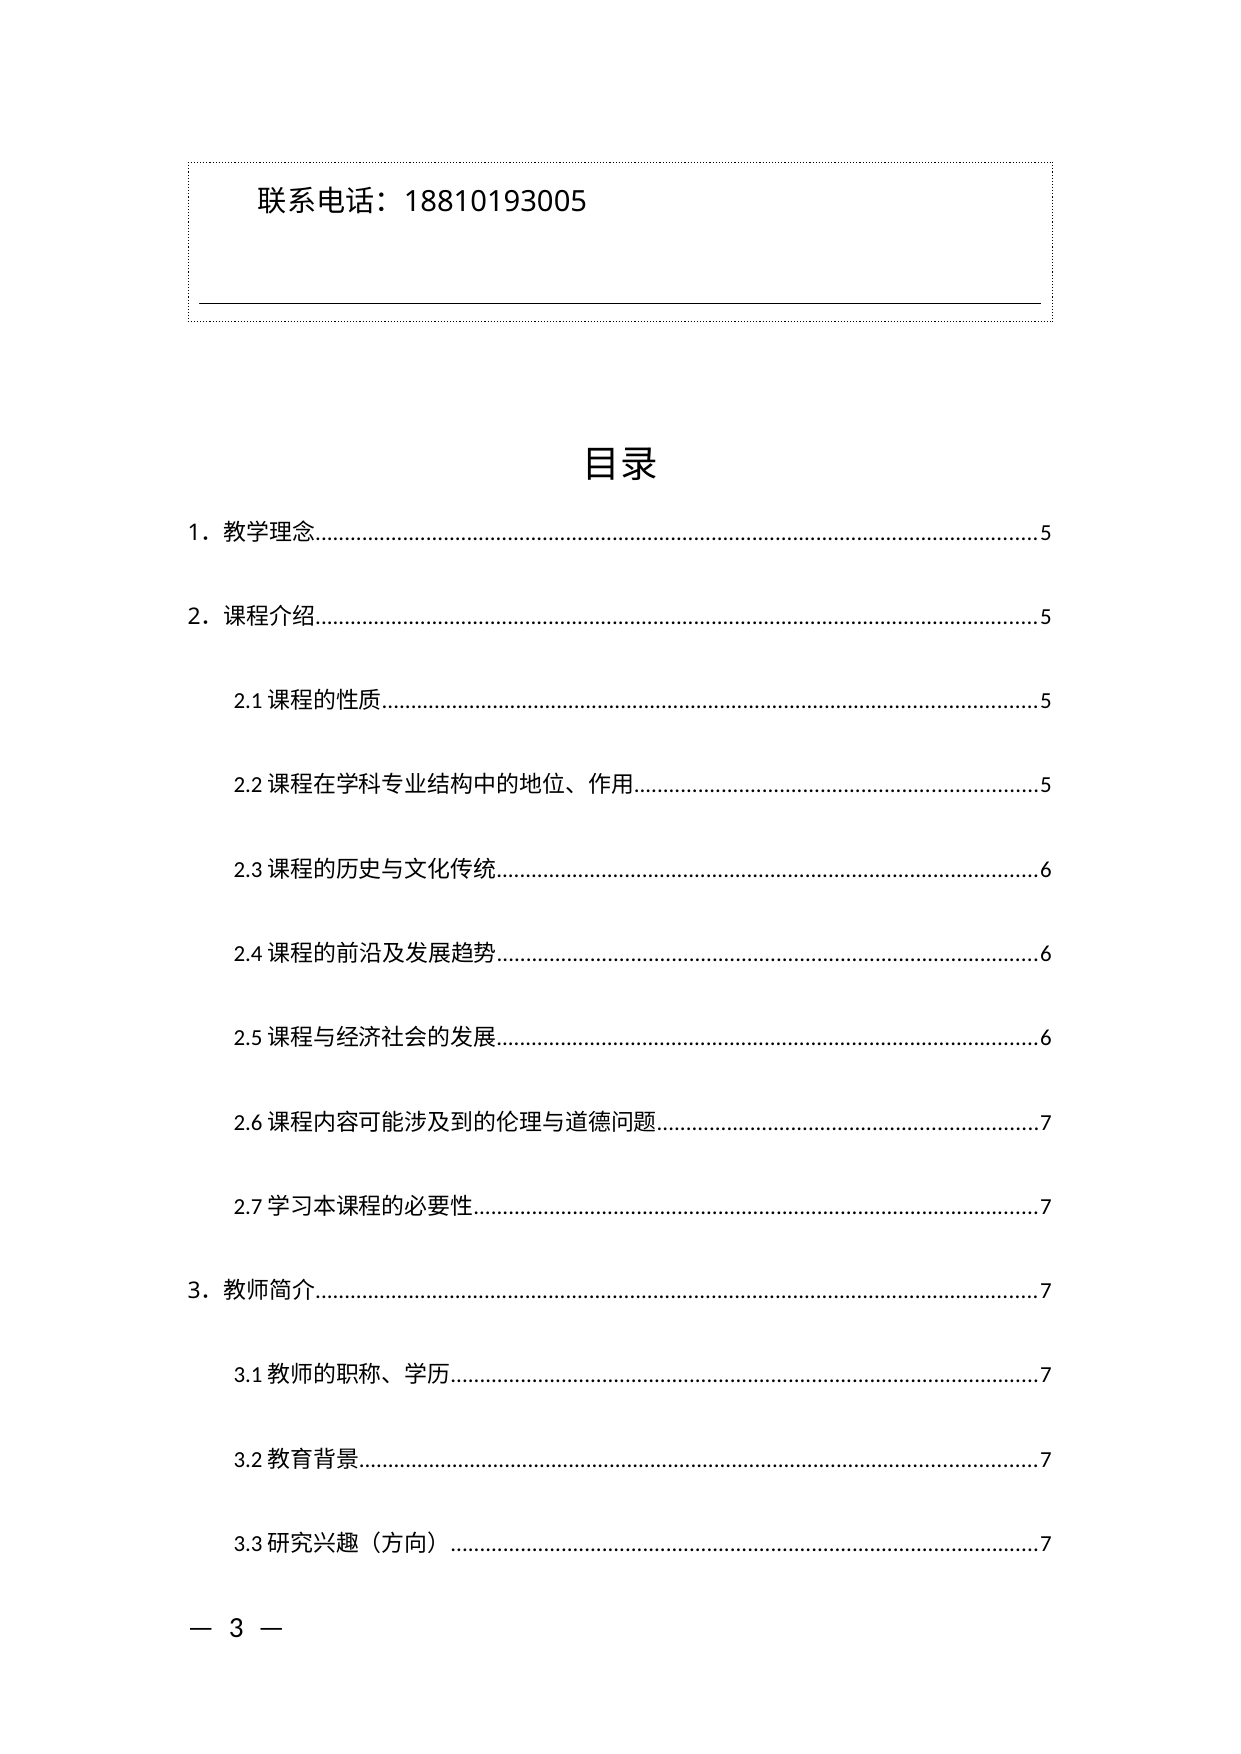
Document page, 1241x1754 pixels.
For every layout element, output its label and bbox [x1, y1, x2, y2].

table_header [188, 162, 1052, 321]
